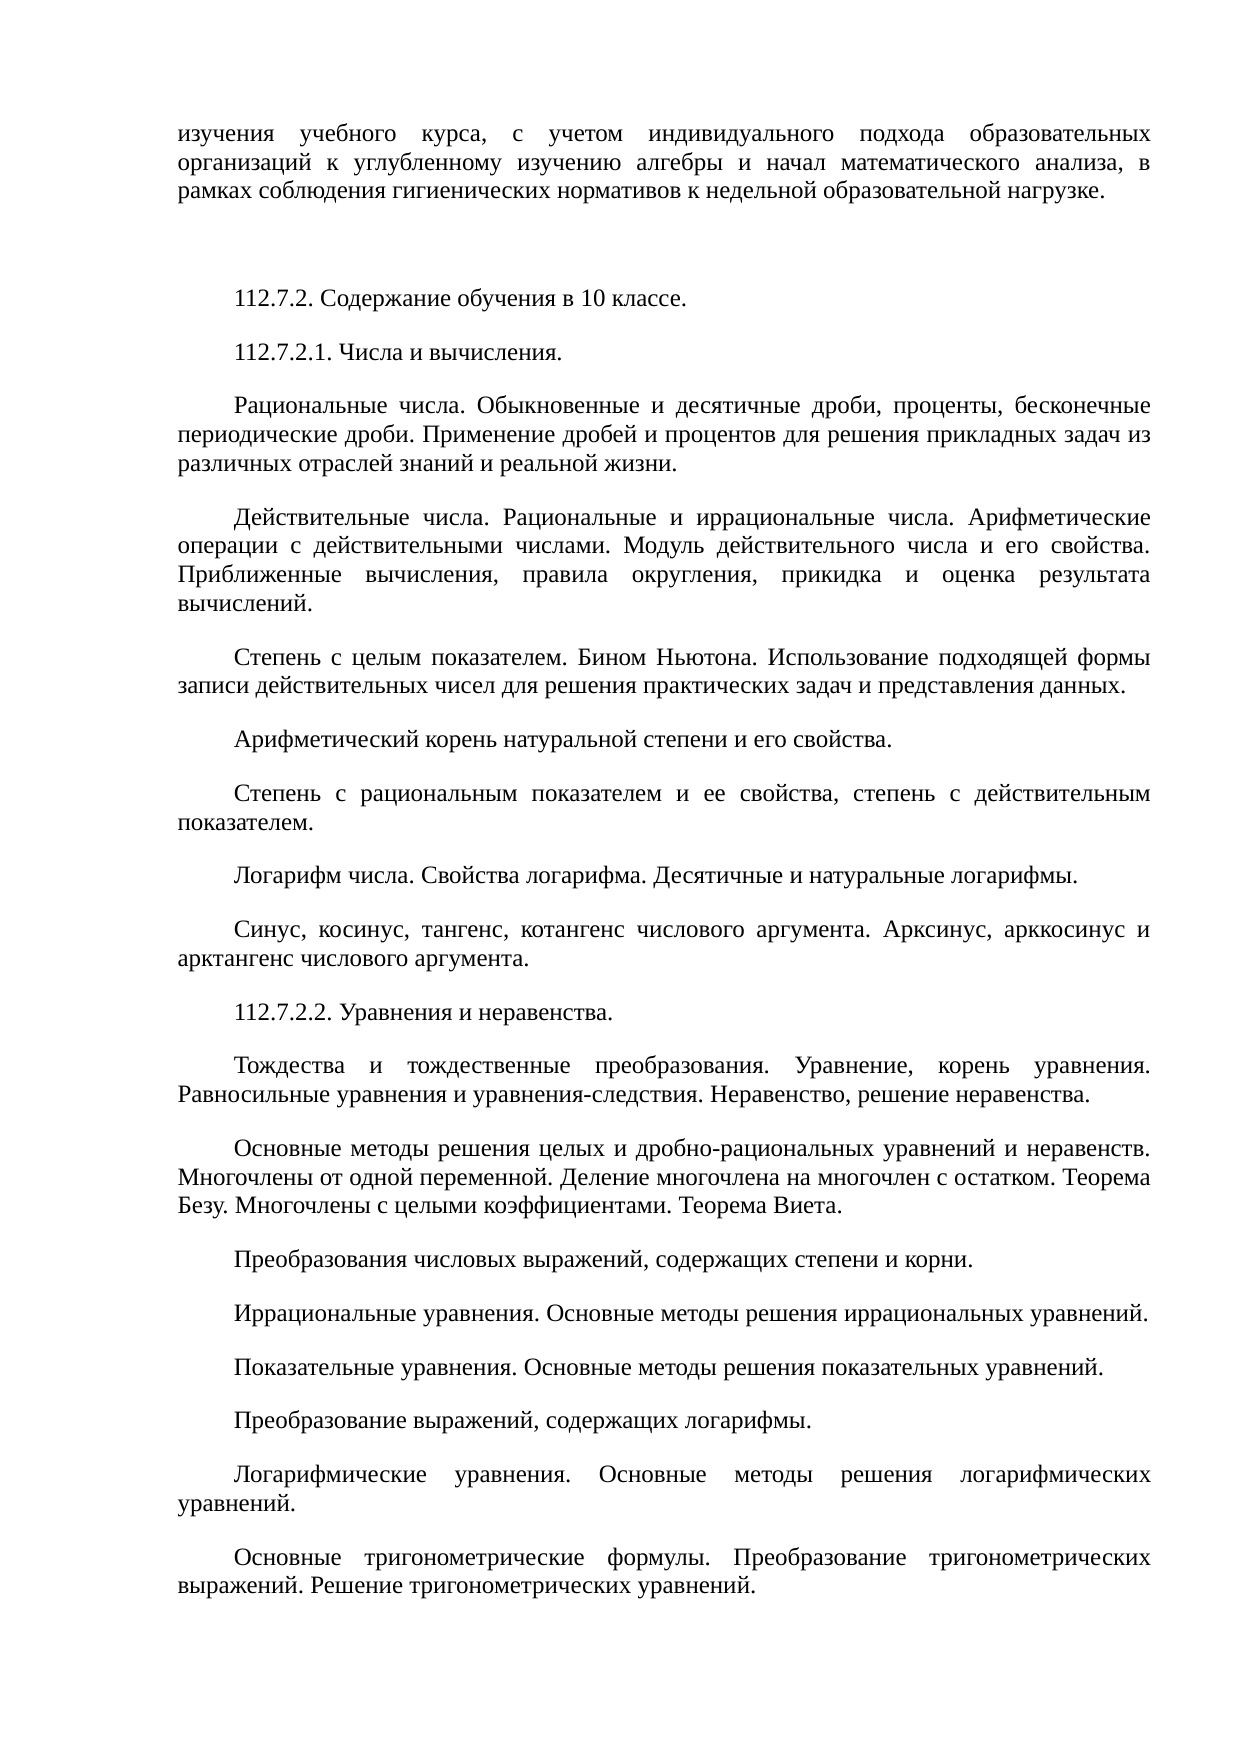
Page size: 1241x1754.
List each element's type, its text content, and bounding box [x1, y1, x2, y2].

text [177, 118, 1152, 204]
text Преобразование выражений, содержащих логарифмы. [177, 1406, 1152, 1434]
text Степень с целым показателем. Бином Ньютона. Использование подходящей формы записи действительных чисел для решения практических задач и представления данных. [177, 642, 1152, 699]
text Логарифм числа. Свойства логарифма. Десятичные и натуральные логарифмы. [177, 861, 1152, 889]
text Действительные числа. Рациональные и иррациональные числа. Арифметические операции с действительными числами. Модуль действительного числа и его свойства. Приближенные вычисления, правила округления, прикидка и оценка результата вычислений. [177, 502, 1152, 617]
text Тождества и тождественные преобразования. Уравнение, корень уравнения. Равносильные уравнения и уравнения-следствия. Неравенство, решение неравенства. [177, 1051, 1152, 1108]
text 112.7.2.2. Уравнения и неравенства. [177, 997, 1152, 1026]
text Преобразования числовых выражений, содержащих степени и корни. [177, 1244, 1152, 1273]
text Логарифмические уравнения. Основные методы решения логарифмических уравнений. [177, 1459, 1152, 1517]
text Иррациональные уравнения. Основные методы решения иррациональных уравнений. [177, 1298, 1152, 1327]
text Показательные уравнения. Основные методы решения показательных уравнений. [177, 1352, 1152, 1381]
text Рациональные числа. Обыкновенные и десятичные дроби, проценты, бесконечные периодические дроби. Применение дробей и процентов для решения прикладных задач из различных отраслей знаний и реальной жизни. [177, 391, 1152, 477]
text 112.7.2. Содержание обучения в 10 классе. [177, 283, 1152, 312]
text Основные тригонометрические формулы. Преобразование тригонометрических выражений. Решение тригонометрических уравнений. [177, 1542, 1152, 1599]
text Основные методы решения целых и дробно-рациональных уравнений и неравенств. Многочлены от одной переменной. Деление многочлена на многочлен с остатком. Теорема Безу. Многочлены с целыми коэффициентами. Теорема Виета. [177, 1133, 1152, 1219]
text Степень с рациональным показателем и ее свойства, степень с действительным показателем. [177, 778, 1152, 836]
text Арифметический корень натуральной степени и его свойства. [177, 724, 1152, 753]
text 112.7.2.1. Числа и вычисления. [177, 337, 1152, 366]
text Синус, косинус, тангенс, котангенс числового аргумента. Арксинус, арккосинус и арктангенс числового аргумента. [177, 914, 1152, 972]
